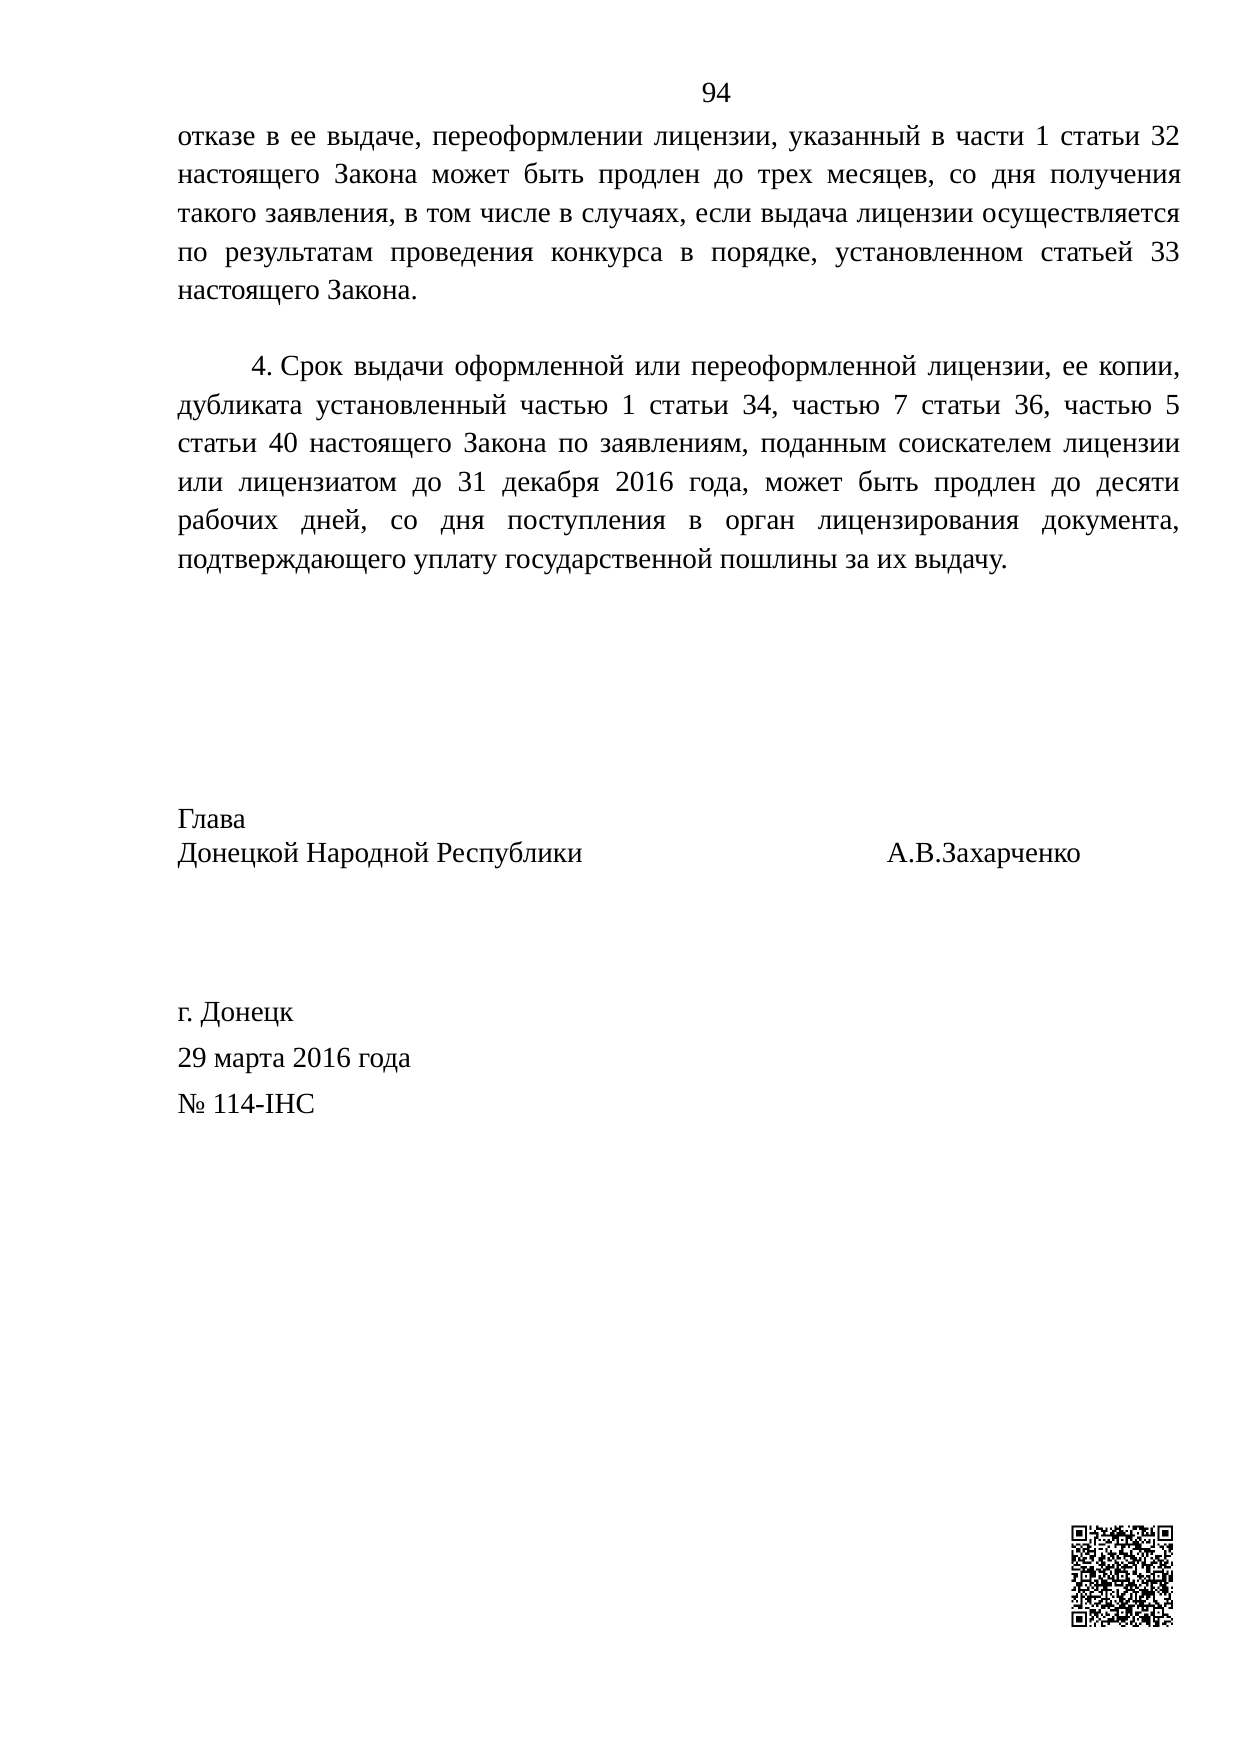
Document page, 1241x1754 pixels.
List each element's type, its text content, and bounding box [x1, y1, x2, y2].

text № 114-IНС [177, 1086, 1181, 1119]
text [177, 118, 1181, 306]
picture [1062, 1517, 1182, 1636]
text Донецкой Народной Республики А.В.Захарченко [177, 835, 1181, 868]
text г. Донецк [177, 994, 1181, 1027]
text 4. Срок выдачи оформленной или переоформленной лицензии, ее копии, дубликата установленный частью 1 статьи 34, частью 7 статьи 36, частью 5 статьи 40 настоящего Закона по заявлениям, поданным соискателем лицензии или лицензиатом до 31 декабря 2016 года, может быть продлен до десяти рабочих дней, со дня поступления в орган лицензирования документа, подтверждающего уплату государственной пошлины за их выдачу. [177, 348, 1181, 574]
text Глава [177, 801, 1181, 835]
text 29 марта 2016 года [177, 1040, 1181, 1073]
